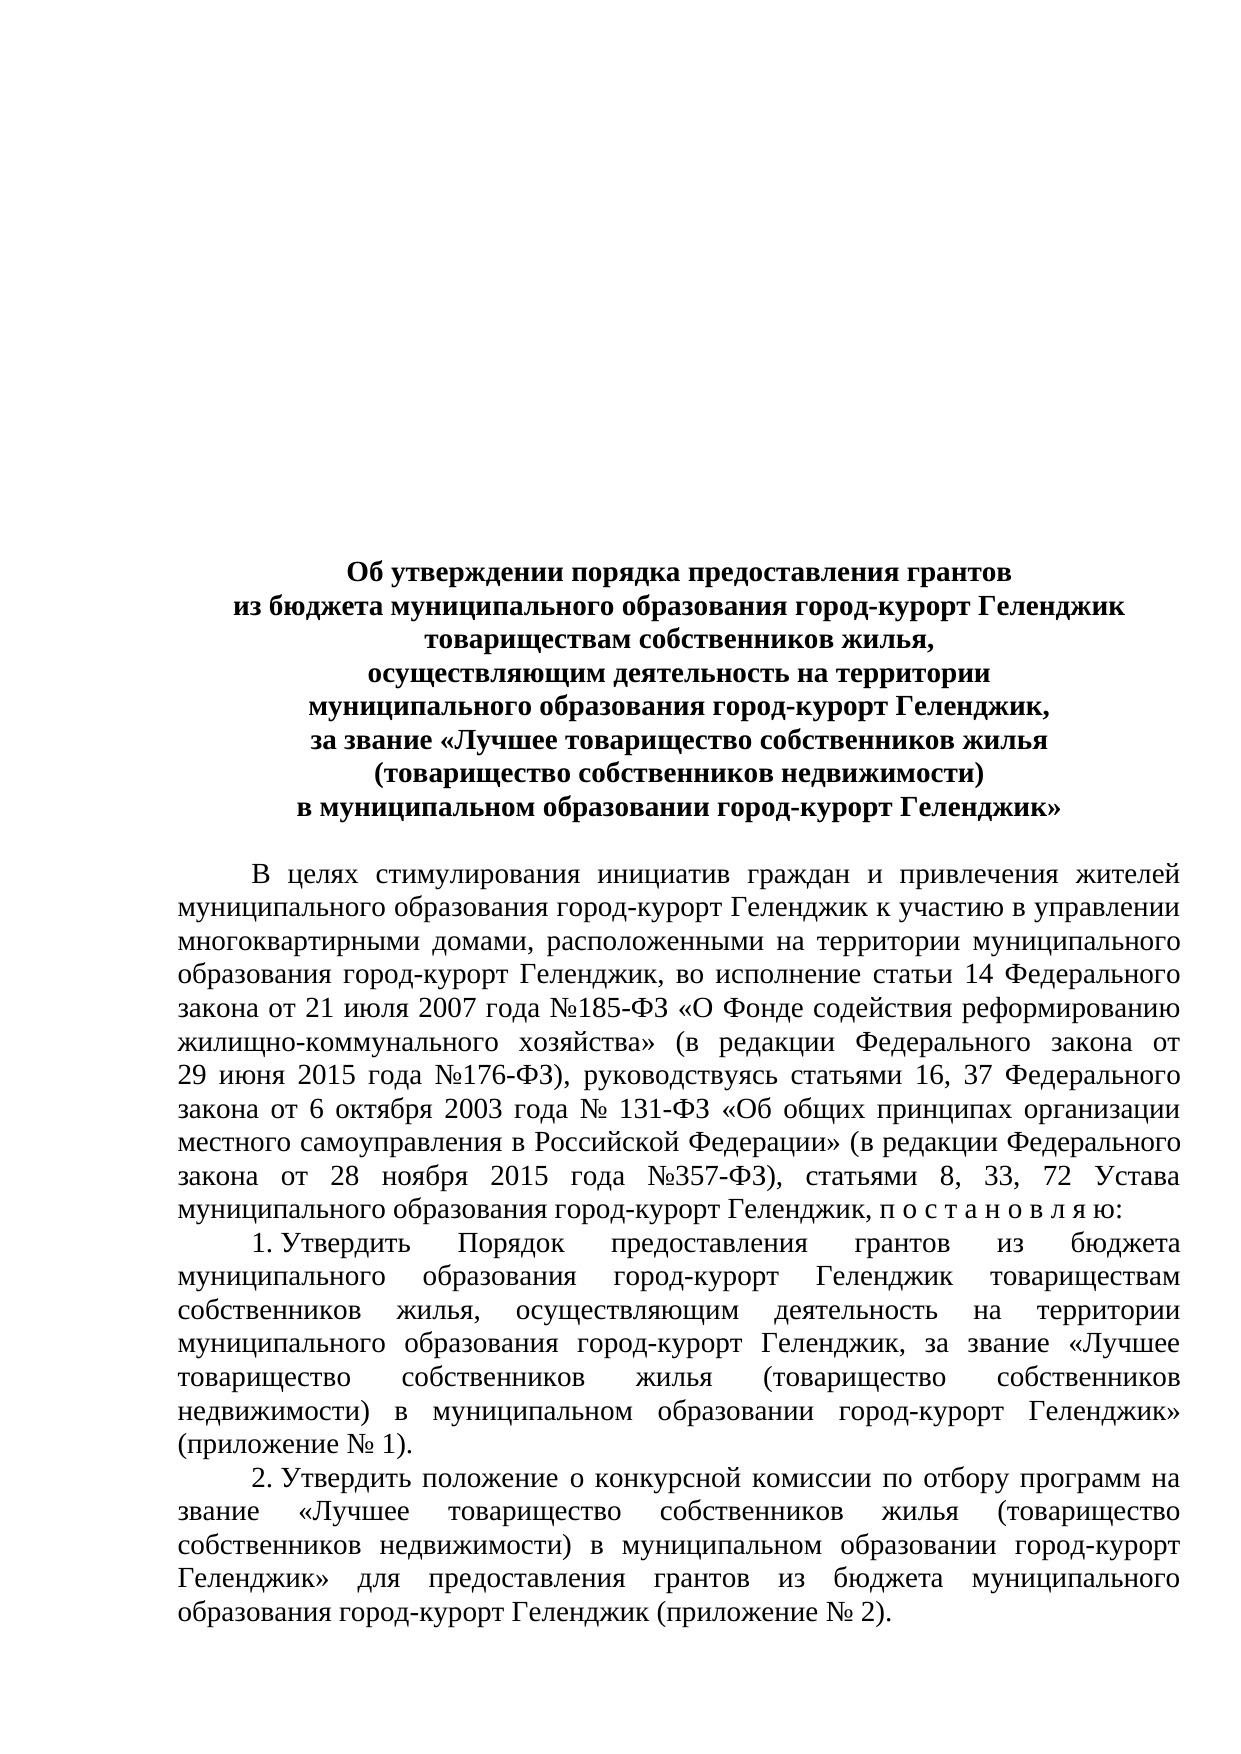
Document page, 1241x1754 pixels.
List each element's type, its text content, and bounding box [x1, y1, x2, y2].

text 2. Утвердить положение о конкурсной комиссии по отбору программ на звание «Лучшее товарищество собственников жилья (товарищество собственников недвижимости) в муниципальном образовании город-курорт Геленджик» для предоставления грантов из бюджета муниципального образования город-курорт Геленджик (приложение № 2). [177, 1460, 1181, 1627]
text 1. Утвердить Порядок предоставления грантов из бюджета муниципального образования город-курорт Геленджик товариществам собственников жилья, осуществляющим деятельность на территории муниципального образования город-курорт Геленджик, за звание «Лучшее товарищество собственников жилья (товарищество собственников недвижимости) в муниципальном образовании город-курорт Геленджик» (приложение № 1). [177, 1225, 1181, 1460]
title осуществляющим деятельность на территории [177, 655, 1181, 688]
title муниципального образования город-курорт Геленджик, [177, 688, 1181, 722]
title за звание «Лучшее товарищество собственников жилья [177, 722, 1181, 755]
title Об утверждении порядка предоставления грантов [177, 554, 1181, 588]
title В целях стимулирования инициатив граждан и привлечения жителей муниципального образования город-курорт Геленджик к участию в управлении многоквартирными домами, расположенными на территории муниципального образования город-курорт Геленджик, во исполнение статьи 14 Федерального закона от 21 июля 2007 года №185-ФЗ «О Фонде содействия реформированию жилищно-коммунального хозяйства» (в редакции Федерального закона от 29 июня 2015 года №176-ФЗ), руководствуясь статьями 16, 37 Федерального закона от 6 октября 2003 года № 131-ФЗ «Об общих принципах организации местного самоуправления в Российской Федерации» (в редакции Федерального закона от 28 ноября 2015 года №357-ФЗ), статьями 8, 33, 72 Устава муниципального образования город-курорт Геленджик, п о с т а н о в л я ю: [177, 856, 1181, 1225]
title в муниципальном образовании город-курорт Геленджик» [177, 789, 1181, 822]
title из бюджета муниципального образования город-курорт Геленджик [177, 588, 1181, 621]
title (товарищество собственников недвижимости) [177, 755, 1181, 789]
title товариществам собственников жилья, [177, 621, 1181, 655]
